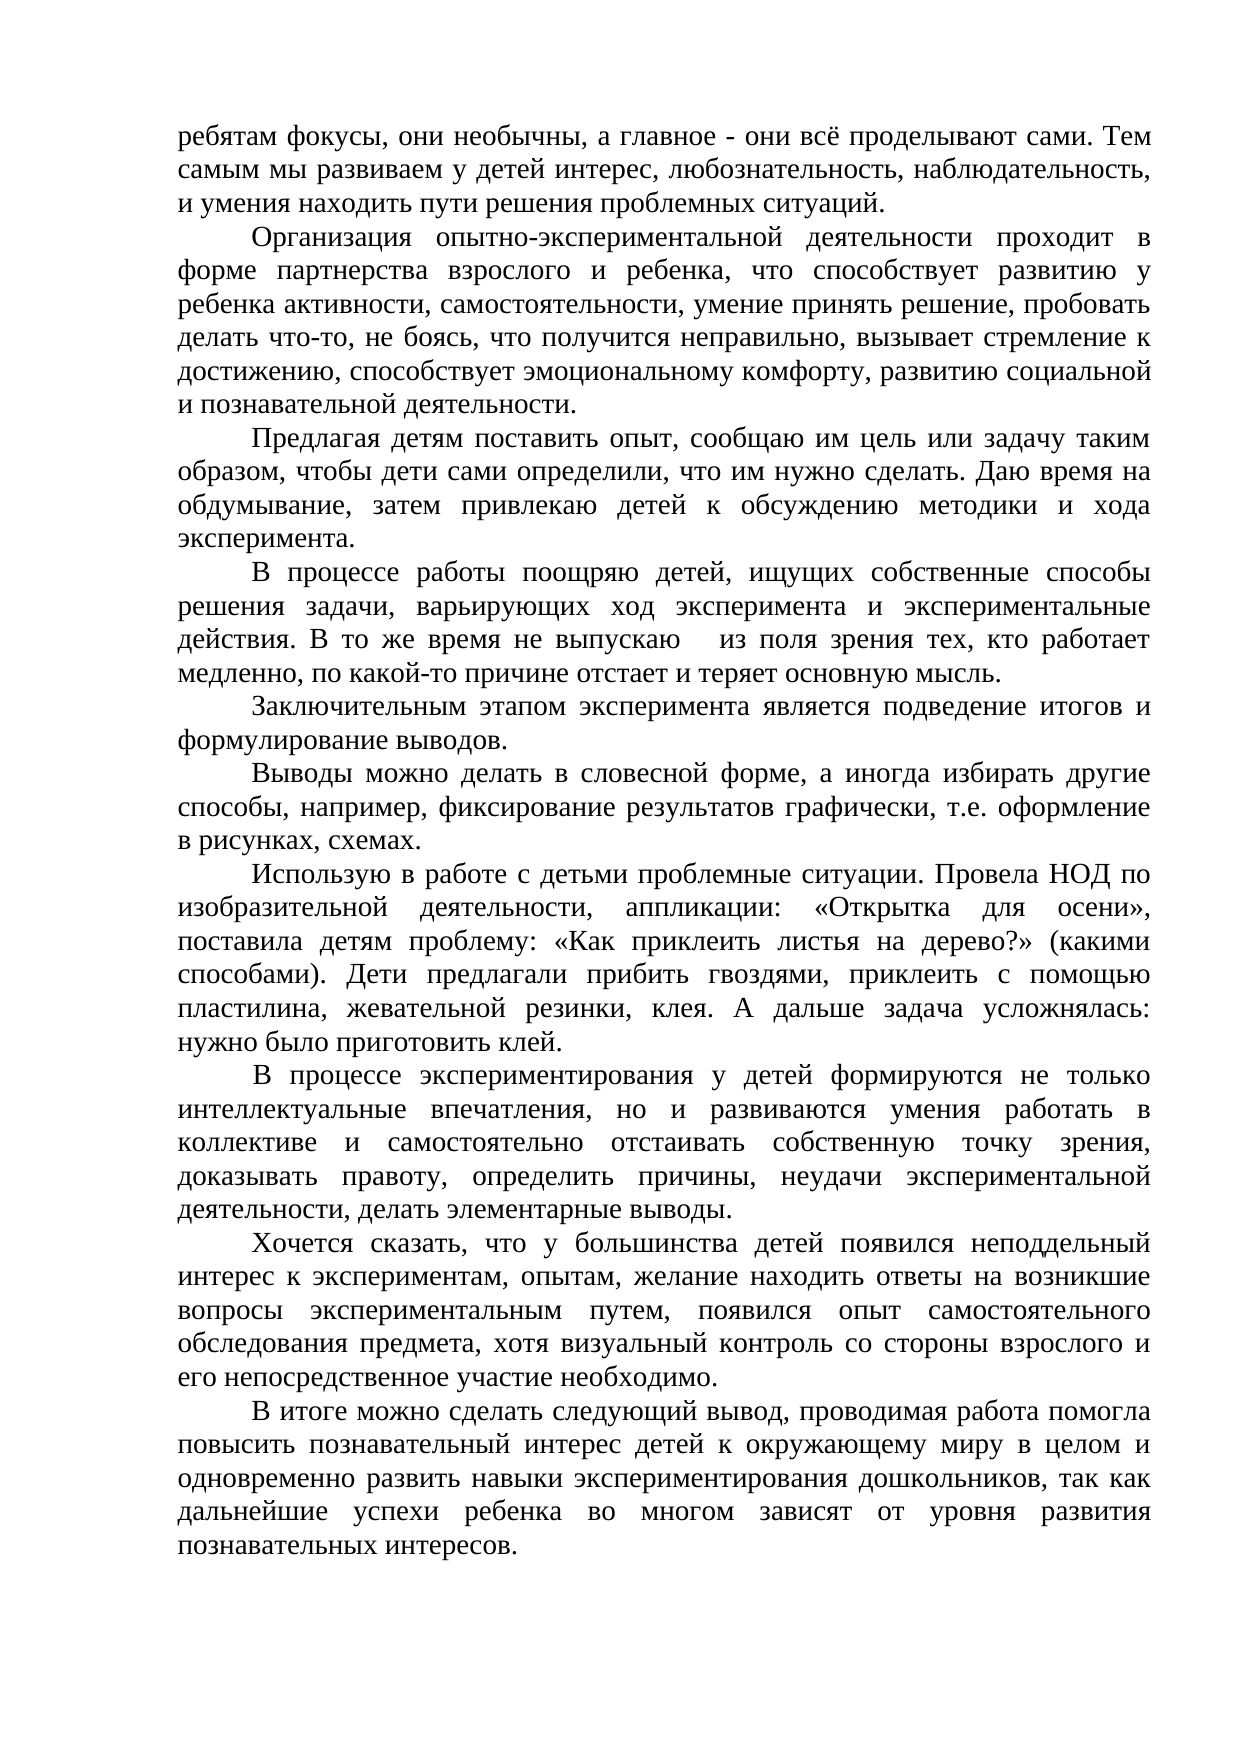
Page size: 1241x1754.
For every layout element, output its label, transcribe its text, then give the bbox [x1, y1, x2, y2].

text В итоге можно сделать следующий вывод, проводимая работа помогла повысить познавательный интерес детей к окружающему миру в целом и одновременно развить навыки экспериментирования дошкольников, так как дальнейшие успехи ребенка во многом зависят от уровня развития познавательных интересов. [177, 1393, 1152, 1560]
text Использую в работе с детьми проблемные ситуации. Провела НОД по изобразительной деятельности, аппликации: «Открытка для осени», поставила детям проблему: «Как приклеить листья на дерево?» (какими способами). Дети предлагали прибить гвоздями, приклеить с помощью пластилина, жевательной резинки, клея. А дальше задача усложнялась: нужно было приготовить клей. [177, 856, 1152, 1057]
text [177, 118, 1152, 219]
text Предлагая детям поставить опыт, сообщаю им цель или задачу таким образом, чтобы дети сами определили, что им нужно сделать. Даю время на обдумывание, затем привлекаю детей к обсуждению методики и хода эксперимента. [177, 420, 1152, 554]
text Заключительным этапом эксперимента является подведение итогов и формулирование выводов. [177, 688, 1152, 755]
text Организация опытно-экспериментальной деятельности проходит в форме партнерства взрослого и ребенка, что способствует развитию у ребенка активности, самостоятельности, умение принять решение, пробовать делать что-то, не боясь, что получится неправильно, вызывает стремление к достижению, способствует эмоциональному комфорту, развитию социальной и познавательной деятельности. [177, 219, 1152, 420]
text Хочется сказать, что у большинства детей появился неподдельный интерес к экспериментам, опытам, желание находить ответы на возникшие вопросы экспериментальным путем, появился опыт самостоятельного обследования предмета, хотя визуальный контроль со стороны взрослого и его непосредственное участие необходимо. [177, 1225, 1152, 1393]
text В процессе экспериментирования у детей формируются не только интеллектуальные впечатления, но и развиваются умения работать в коллективе и самостоятельно отстаивать собственную точку зрения, доказывать правоту, определить причины, неудачи экспериментальной деятельности, делать элементарные выводы. [177, 1057, 1152, 1225]
text В процессе работы поощряю детей, ищущих собственные способы решения задачи, варьирующих ход эксперимента и экспериментальные действия. В то же время не выпускаю из поля зрения тех, кто работает медленно, по какой-то причине отстает и теряет основную мысль. [177, 554, 1152, 688]
text Выводы можно делать в словесной форме, а иногда избирать другие способы, например, фиксирование результатов графически, т.е. оформление в рисунках, схемах. [177, 755, 1152, 856]
